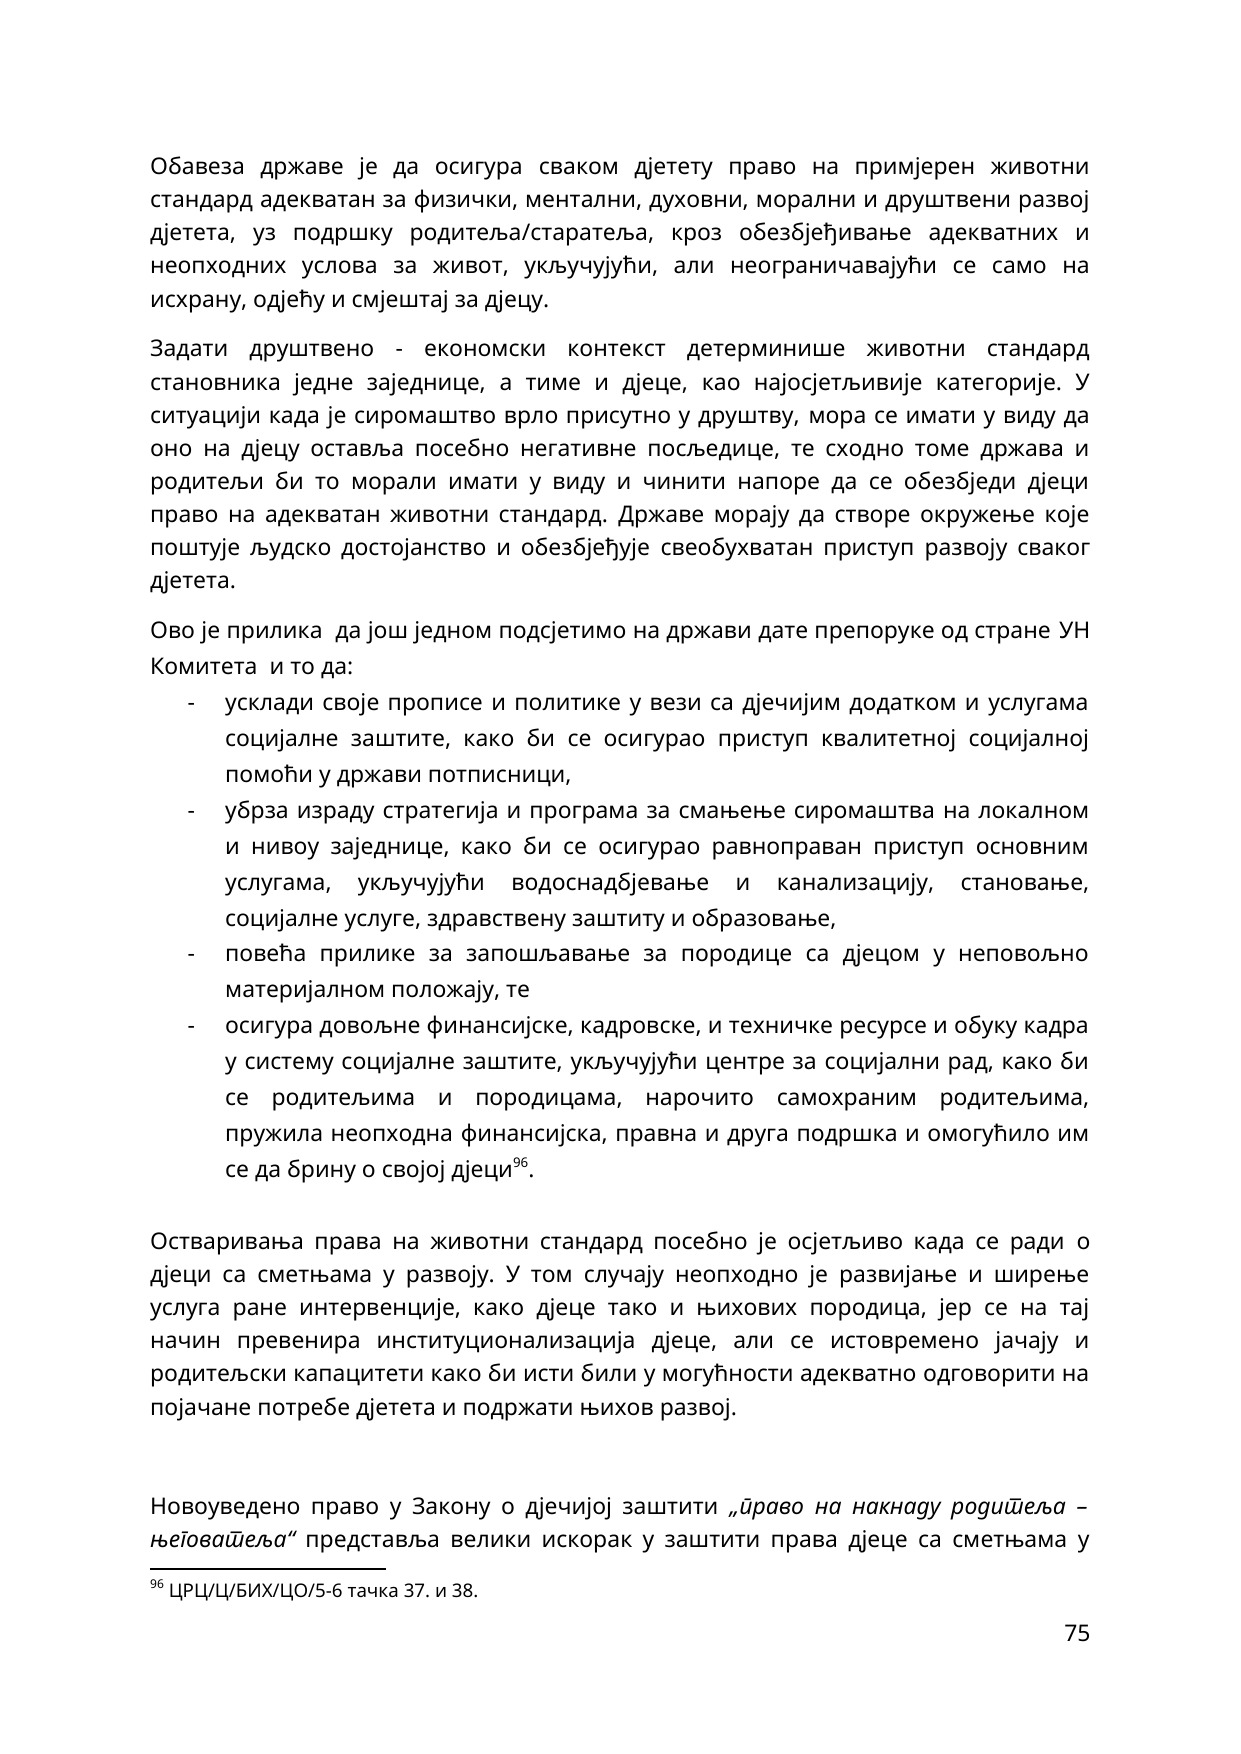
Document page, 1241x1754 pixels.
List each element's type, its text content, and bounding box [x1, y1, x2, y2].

list усклади своје прописе и политике у вези са дјечијим додатком и услугама социјалне заштите, како би се осигурао приступ квалитетној социјалној помоћи у држави потписници, [187, 686, 1090, 789]
list убрза израду стратегија и програма за смањење сиромаштва на локалном и нивоу заједнице, како би се осигурао равноправан приступ основним услугама, укључујући водоснадбјевање и канализацију, становање, социјалне услуге, здравствену заштиту и образовање, [187, 794, 1090, 933]
text Ово је прилика да још једном подсјетимо на држави дате препоруке од стране УН Комитета и то да: [150, 614, 1090, 681]
text Задати друштвено - економски контекст детерминише животни стандард становника једне заједнице, а тиме и дјеце, као најосјетљивије категорије. У ситуацији када је сиромаштво врло присутно у друштву, мора се имати у виду да оно на дјецу оставља посебно негативне посљедице, те сходно томе држава и родитељи би то морали имати у виду и чинити напоре да се обезбједи дјеци право на адекватан животни стандард. Државе морају да створе окружење које поштује људско достојанство и обезбјеђује свеобухватан приступ развоју сваког дјетета. [150, 332, 1090, 595]
text Остваривања права на животни стандард посебно је осјетљиво када се ради о дјеци са сметњама у развоју. У том случају неопходно је развијање и ширење услуга ране интервенције, како дјеце тако и њихових породица, јер се на тај начин превенира институционализација дјеце, али се истовремено јачају и родитељски капацитети како би исти били у могућности адекватно одговорити на појачане потребе дјетета и подржати њихов развој. [150, 1225, 1090, 1422]
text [150, 1490, 1090, 1554]
list осигура довољне финансијске, кадровске, и техничке ресурсе и обуку кадра у систему социјалне заштите, укључујући центре за социјални рад, како би се родитељима и породицама, нарочито самохраним родитељима, пружила неопходна финансијска, правна и друга подршка и омогућило им се да брину о својој дјеци. [187, 1009, 1090, 1184]
list повећа прилике за запошљавање за породице са дјецом у неповољно материјалном положају, те [187, 937, 1090, 1004]
text Обавеза државе је да осигура сваком дјетету право на примјерен животни стандард адекватан за физички, ментални, духовни, морални и друштвени развој дјетета, уз подршку родитеља/старатеља, кроз обезбјеђивање адекватних и неопходних услова за живот, укључујући, али неограничавајући се само на исхрану, одјећу и смјештај за дјецу. [150, 150, 1090, 314]
